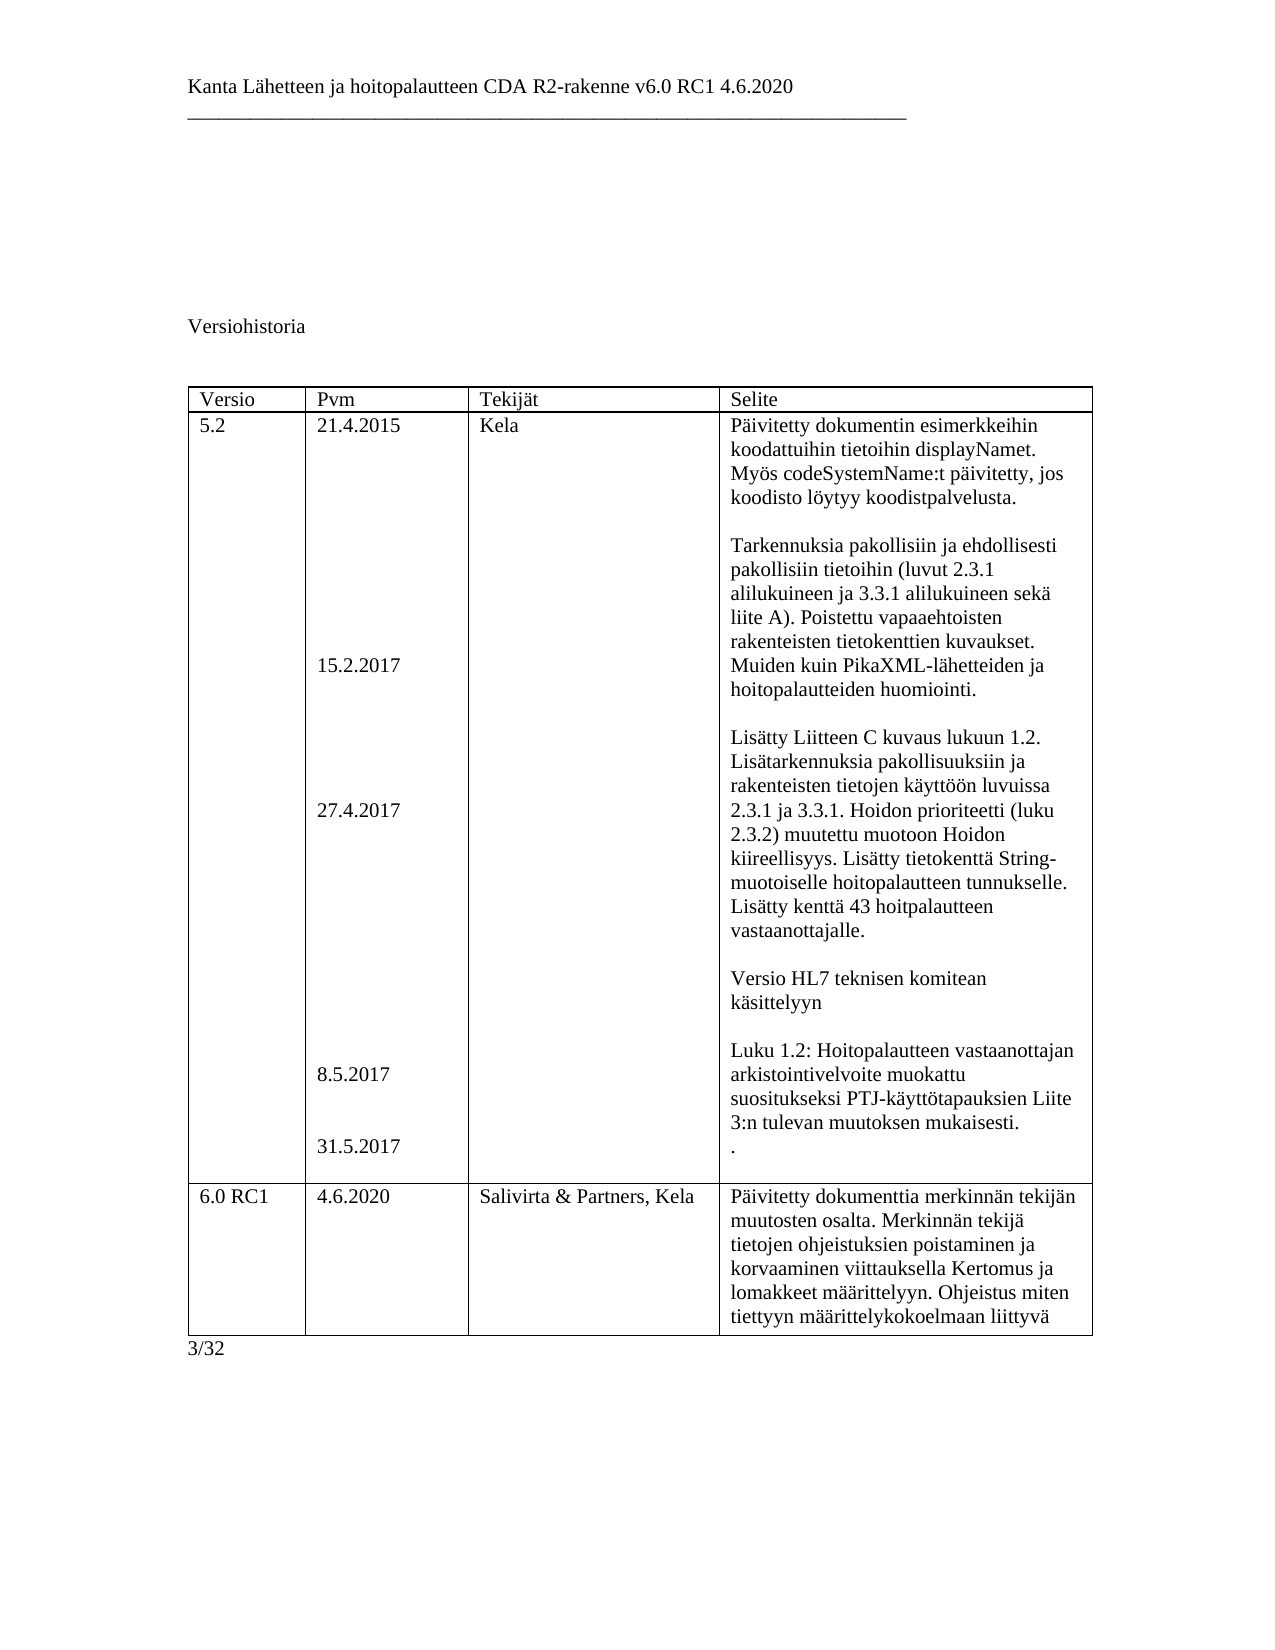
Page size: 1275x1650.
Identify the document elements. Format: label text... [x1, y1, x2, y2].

table_header Versio [189, 388, 305, 411]
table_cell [469, 1184, 719, 1335]
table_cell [720, 1184, 1092, 1335]
text Versiohistoria [187, 314, 1087, 338]
table_cell 21.4.2015 15.2.2017 27.4.2017 8.5.2017 31.5.2017 [306, 413, 468, 1182]
table_cell 4.6.2020 [306, 1184, 468, 1335]
table_cell Kela [469, 413, 719, 1182]
table_cell 5.2 [189, 413, 305, 1182]
table_cell 6.0 RC1 [189, 1184, 305, 1335]
table_header Pvm [306, 388, 468, 411]
table_header Tekijät [469, 388, 719, 411]
table_cell Päivitetty dokumentin esimerkkeihin koodattuihin tietoihin displayNamet. Myös codeSystemName:t päivitetty, jos koodisto löytyy koodistpalvelusta. Tarkennuksia pakollisiin ja ehdollisesti pakollisiin tietoihin (luvut 2.3.1 alilukuineen ja 3.3.1 alilukuineen sekä liite A). Poistettu vapaaehtoisten rakenteisten tietokenttien kuvaukset. Muiden kuin PikaXML-lähetteiden ja hoitopalautteiden huomiointi. Lisätty Liitteen C kuvaus lukuun 1.2. Lisätarkennuksia pakollisuuksiin ja rakenteisten tietojen käyttöön luvuissa 2.3.1 ja 3.3.1. Hoidon prioriteetti (luku 2.3.2) muutettu muotoon Hoidon kiireellisyys. Lisätty tietokenttä String-muotoiselle hoitopalautteen tunnukselle. Lisätty kenttä 43 hoitpalautteen vastaanottajalle. Versio HL7 teknisen komitean käsittelyyn Luku 1.2: Hoitopalautteen vastaanottajan arkistointivelvoite muokattu suositukseksi PTJ-käyttötapauksien Liite 3:n tulevan muutoksen mukaisesti. . [720, 413, 1092, 1182]
table_header Selite [720, 388, 1092, 411]
